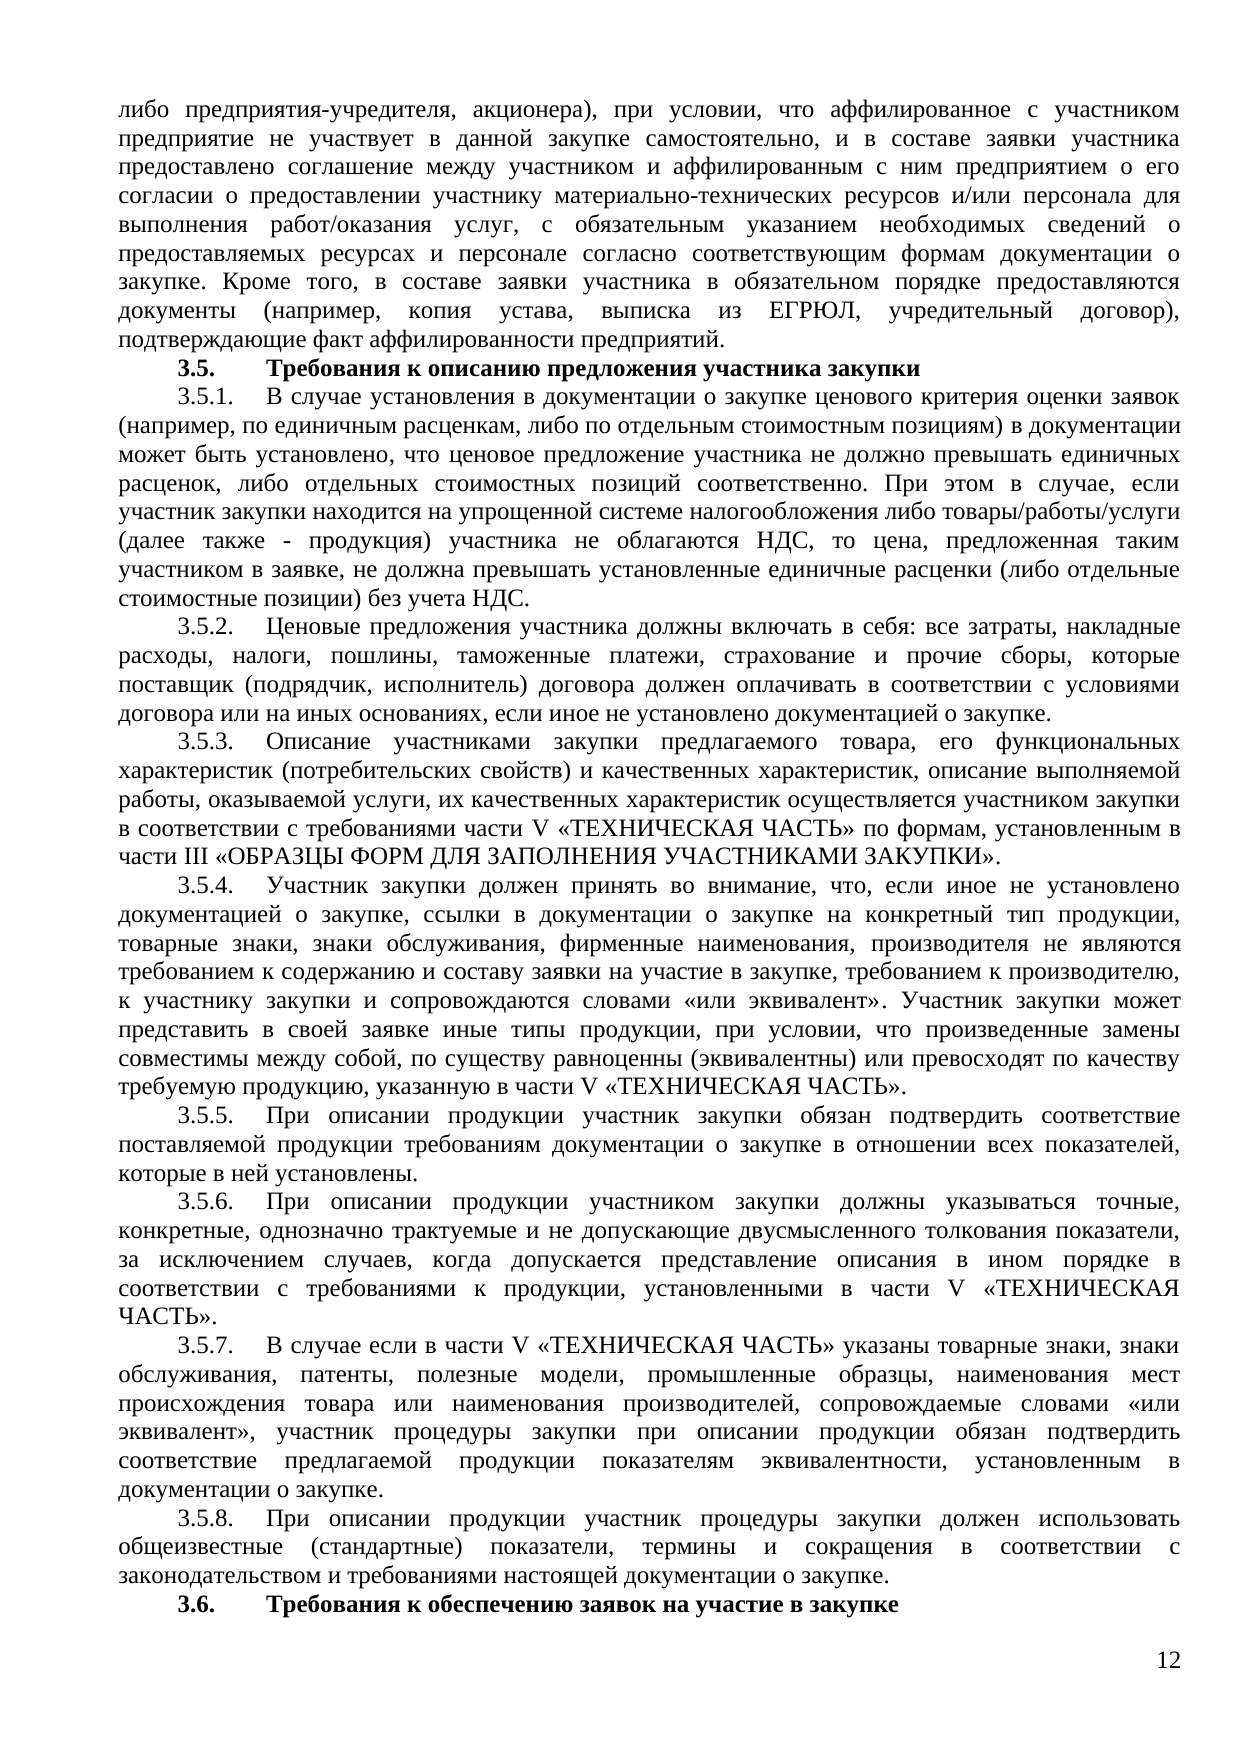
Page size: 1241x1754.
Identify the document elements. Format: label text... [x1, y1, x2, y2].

subtitle Ценовые предложения участника должны включать в себя: все затраты, накладные расходы, налоги, пошлины, таможенные платежи, страхование и прочие сборы, которые поставщик (подрядчик, исполнитель) договора должен оплачивать в соответствии с условиями договора или на иных основаниях, если иное не установлено документацией о закупке. [118, 611, 1181, 726]
subtitle Требования к описанию предложения участника закупки [118, 353, 1181, 381]
subtitle Описание участниками закупки предлагаемого товара, его функциональных характеристик (потребительских свойств) и качественных характеристик, описание выполняемой работы, оказываемой услуги, их качественных характеристик осуществляется участником закупки в соответствии с требованиями части V «ТЕХНИЧЕСКАЯ ЧАСТЬ» по формам, установленным в части III «ОБРАЗЦЫ ФОРМ ДЛЯ ЗАПОЛНЕНИЯ УЧАСТНИКАМИ ЗАКУПКИ». [118, 726, 1181, 870]
subtitle Участник закупки должен принять во внимание, что, если иное не установлено документацией о закупке, ссылки в документации о закупке на конкретный тип продукции, товарные знаки, знаки обслуживания, фирменные наименования, производителя не являются требованием к содержанию и составу заявки на участие в закупке, требованием к производителю, к участнику закупки и сопровождаются словами «или эквивалент». Участник закупки может представить в своей заявке иные типы продукции, при условии, что произведенные замены совместимы между собой, по существу равноценны (эквивалентны) или превосходят по качеству требуемую продукцию, указанную в части V «ТЕХНИЧЕСКАЯ ЧАСТЬ». [118, 870, 1181, 1100]
subtitle В случае установления в документации о закупке ценового критерия оценки заявок (например, по единичным расценкам, либо по отдельным стоимостным позициям) в документации может быть установлено, что ценовое предложение участника не должно превышать единичных расценок, либо отдельных стоимостных позиций соответственно. При этом в случае, если участник закупки находится на упрощенной системе налогообложения либо товары/работы/услуги (далее также - продукция) участника не облагаются НДС, то цена, предложенная таким участником в заявке, не должна превышать установленные единичные расценки (либо отдельные стоимостные позиции) без учета НДС. [118, 381, 1181, 611]
subtitle При описании продукции участник закупки обязан подтвердить соответствие поставляемой продукции требованиям документации о закупке в отношении всех показателей, которые в ней установлены. [118, 1100, 1181, 1186]
subtitle Требования к обеспечению заявок на участие в закупке [118, 1589, 1181, 1618]
subtitle В случае если в части V «ТЕХНИЧЕСКАЯ ЧАСТЬ» указаны товарные знаки, знаки обслуживания, патенты, полезные модели, промышленные образцы, наименования мест происхождения товара или наименования производителей, сопровождаемые словами «или эквивалент», участник процедуры закупки при описании продукции обязан подтвердить соответствие предлагаемой продукции показателям эквивалентности, установленным в документации о закупке. [118, 1330, 1181, 1503]
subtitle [118, 94, 1181, 353]
subtitle При описании продукции участник процедуры закупки должен использовать общеизвестные (стандартные) показатели, термины и сокращения в соответствии с законодательством и требованиями настоящей документации о закупке. [118, 1503, 1181, 1589]
subtitle При описании продукции участником закупки должны указываться точные, конкретные, однозначно трактуемые и не допускающие двусмысленного толкования показатели, за исключением случаев, когда допускается представление описания в ином порядке в соответствии с требованиями к продукции, установленными в части V «ТЕХНИЧЕСКАЯ ЧАСТЬ». [118, 1186, 1181, 1330]
